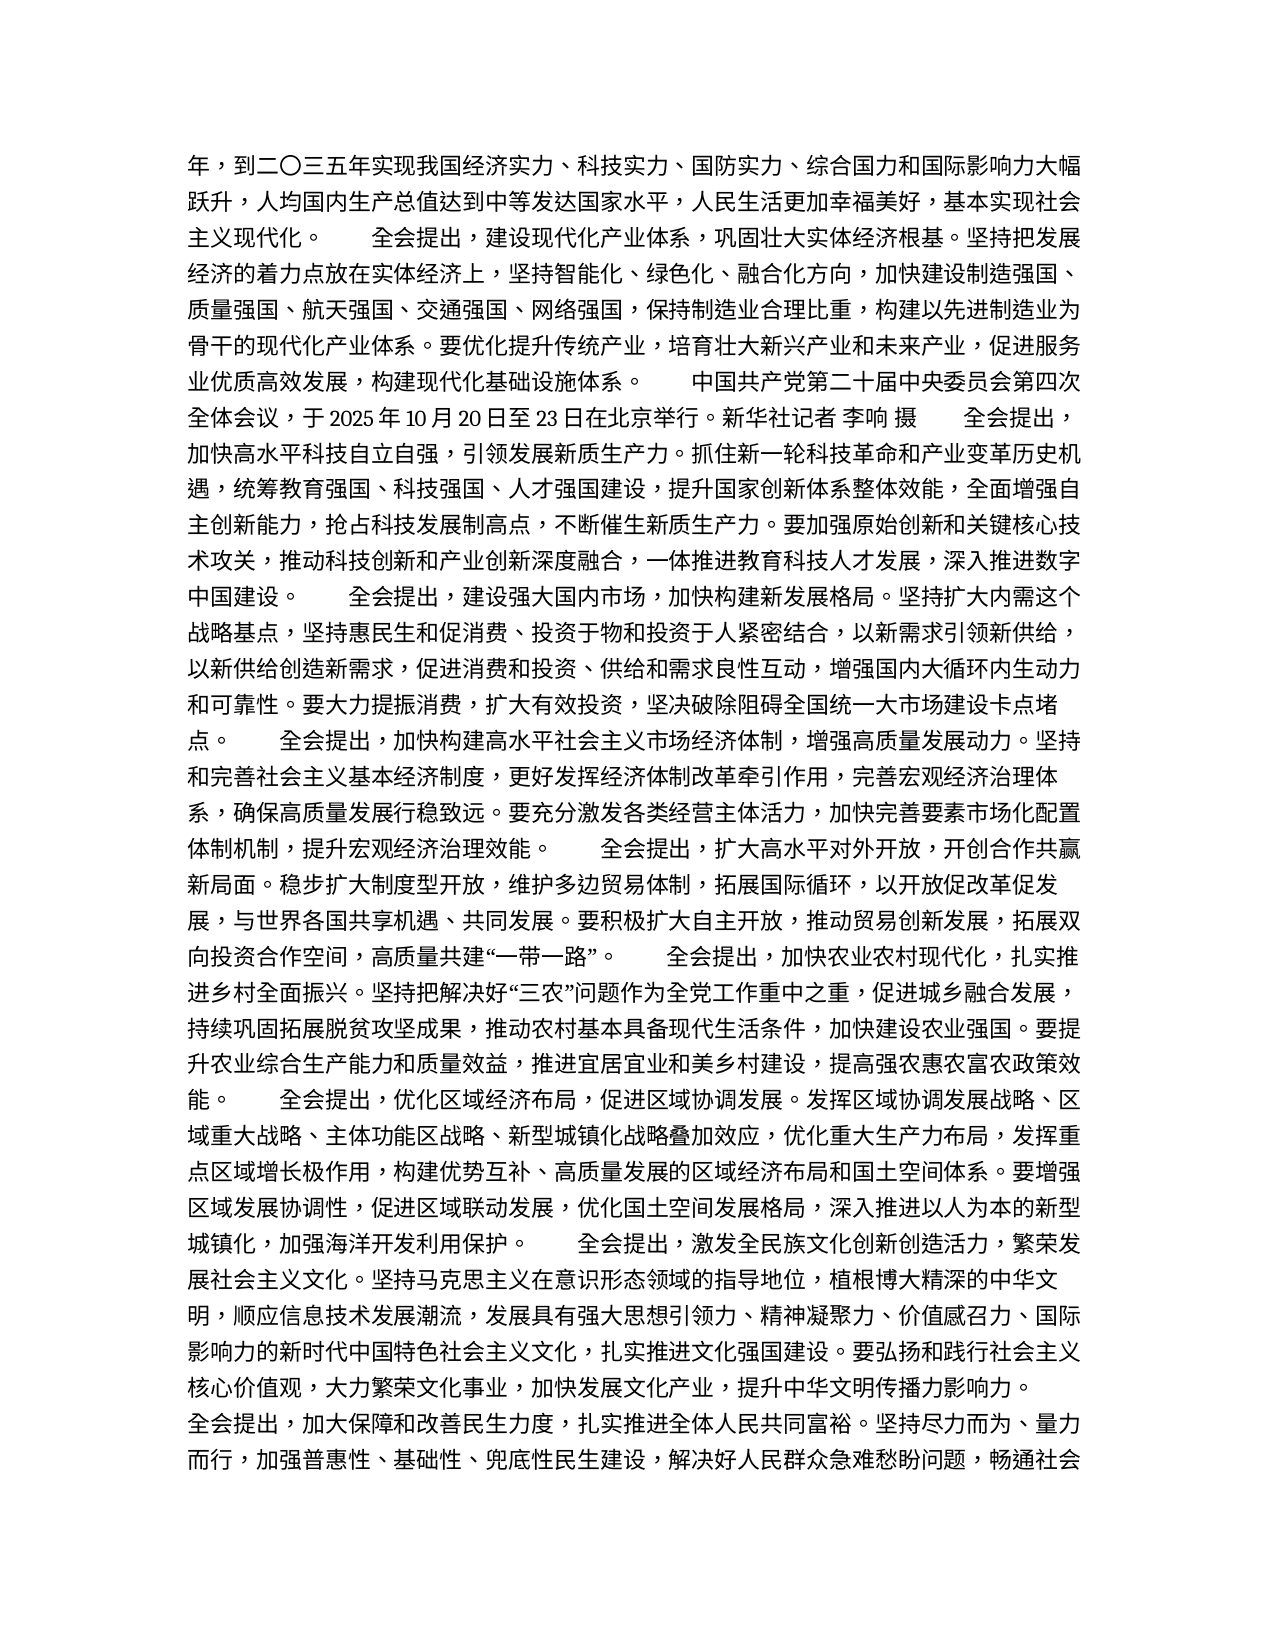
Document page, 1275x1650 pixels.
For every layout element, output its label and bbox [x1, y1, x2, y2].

text [187, 150, 1087, 1475]
